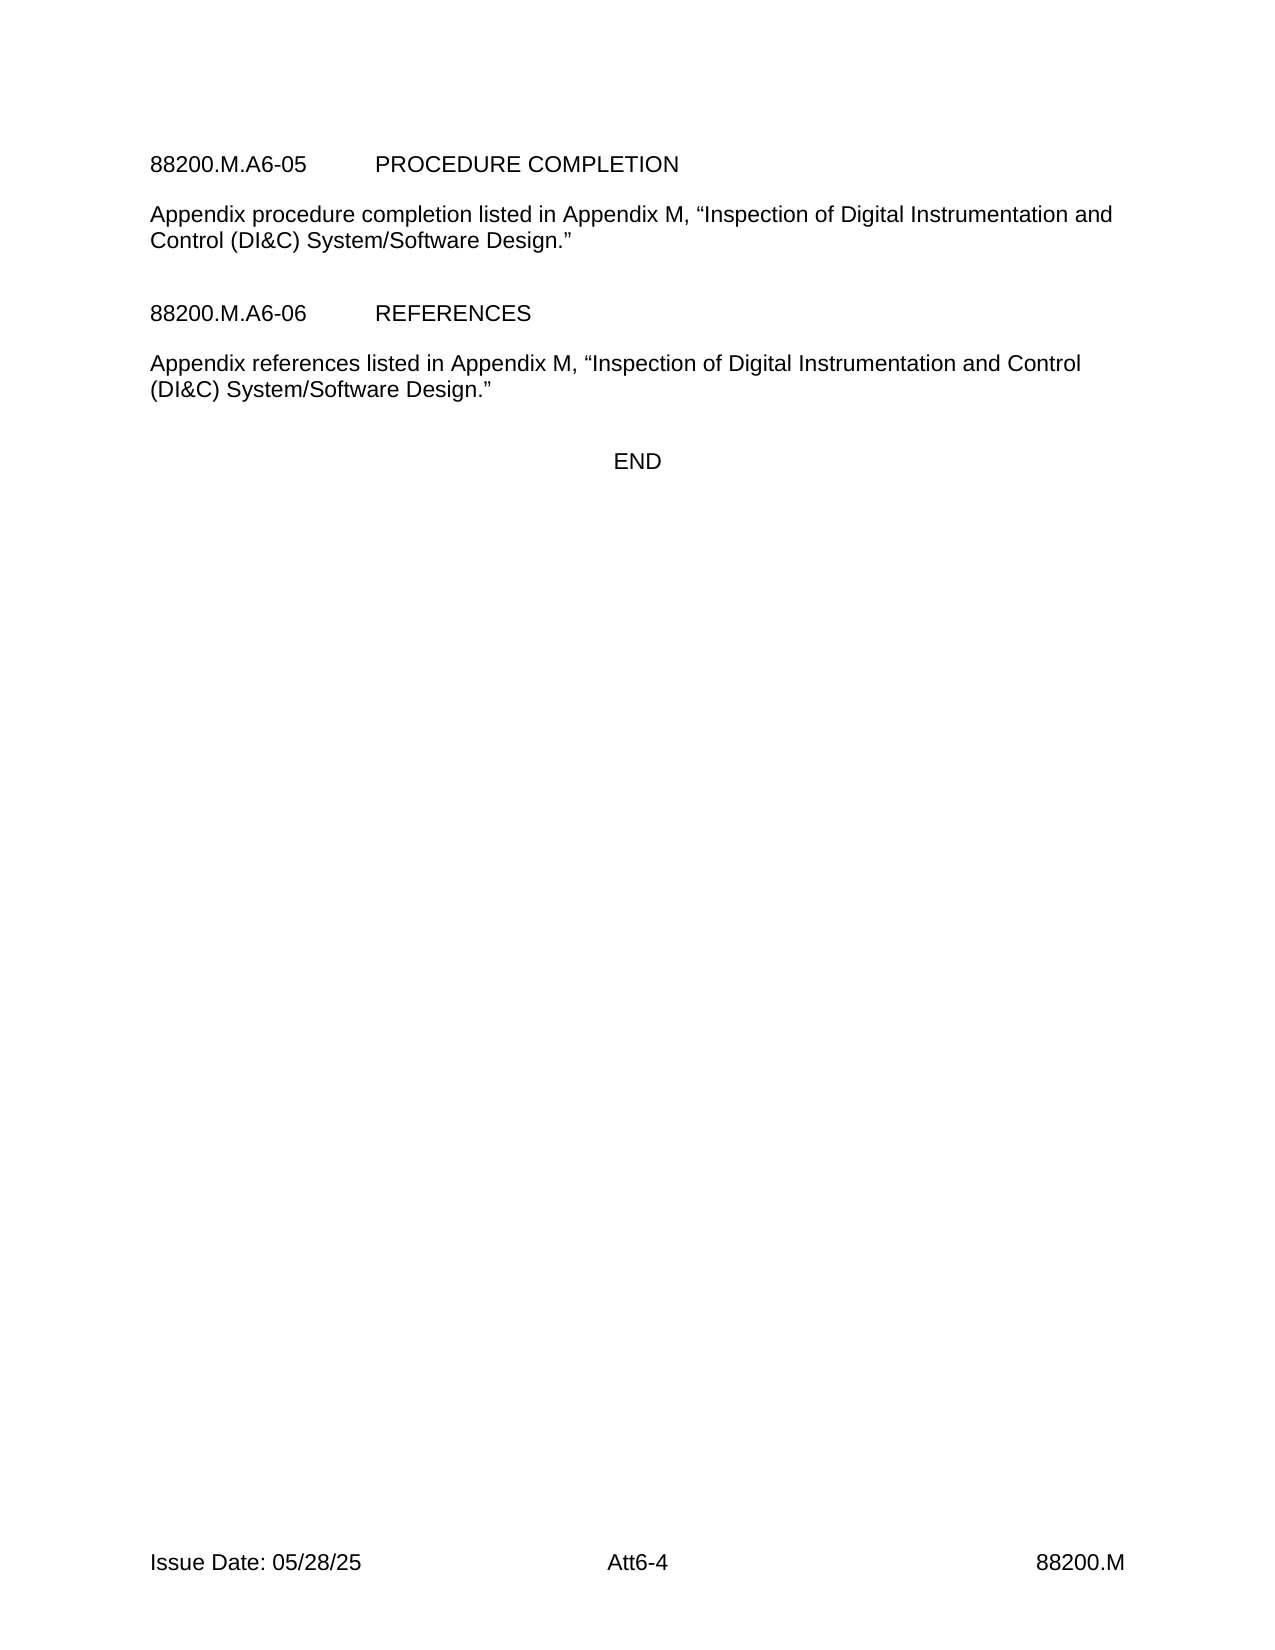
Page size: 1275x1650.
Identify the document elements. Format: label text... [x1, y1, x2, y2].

subtitle 88200.M.A6‑06 REFERENCES [150, 299, 1125, 327]
text Appendix procedure completion listed in Appendix M, “Inspection of Digital Instrumentation and Control (DI&C) System/Software Design.” [150, 201, 1125, 253]
text Appendix references listed in Appendix M, “Inspection of Digital Instrumentation and Control (DI&C) System/Software Design.” [150, 349, 1125, 402]
text END [150, 448, 1125, 474]
subtitle 88200.M.A6‑05 PROCEDURE COMPLETION [150, 150, 1125, 178]
